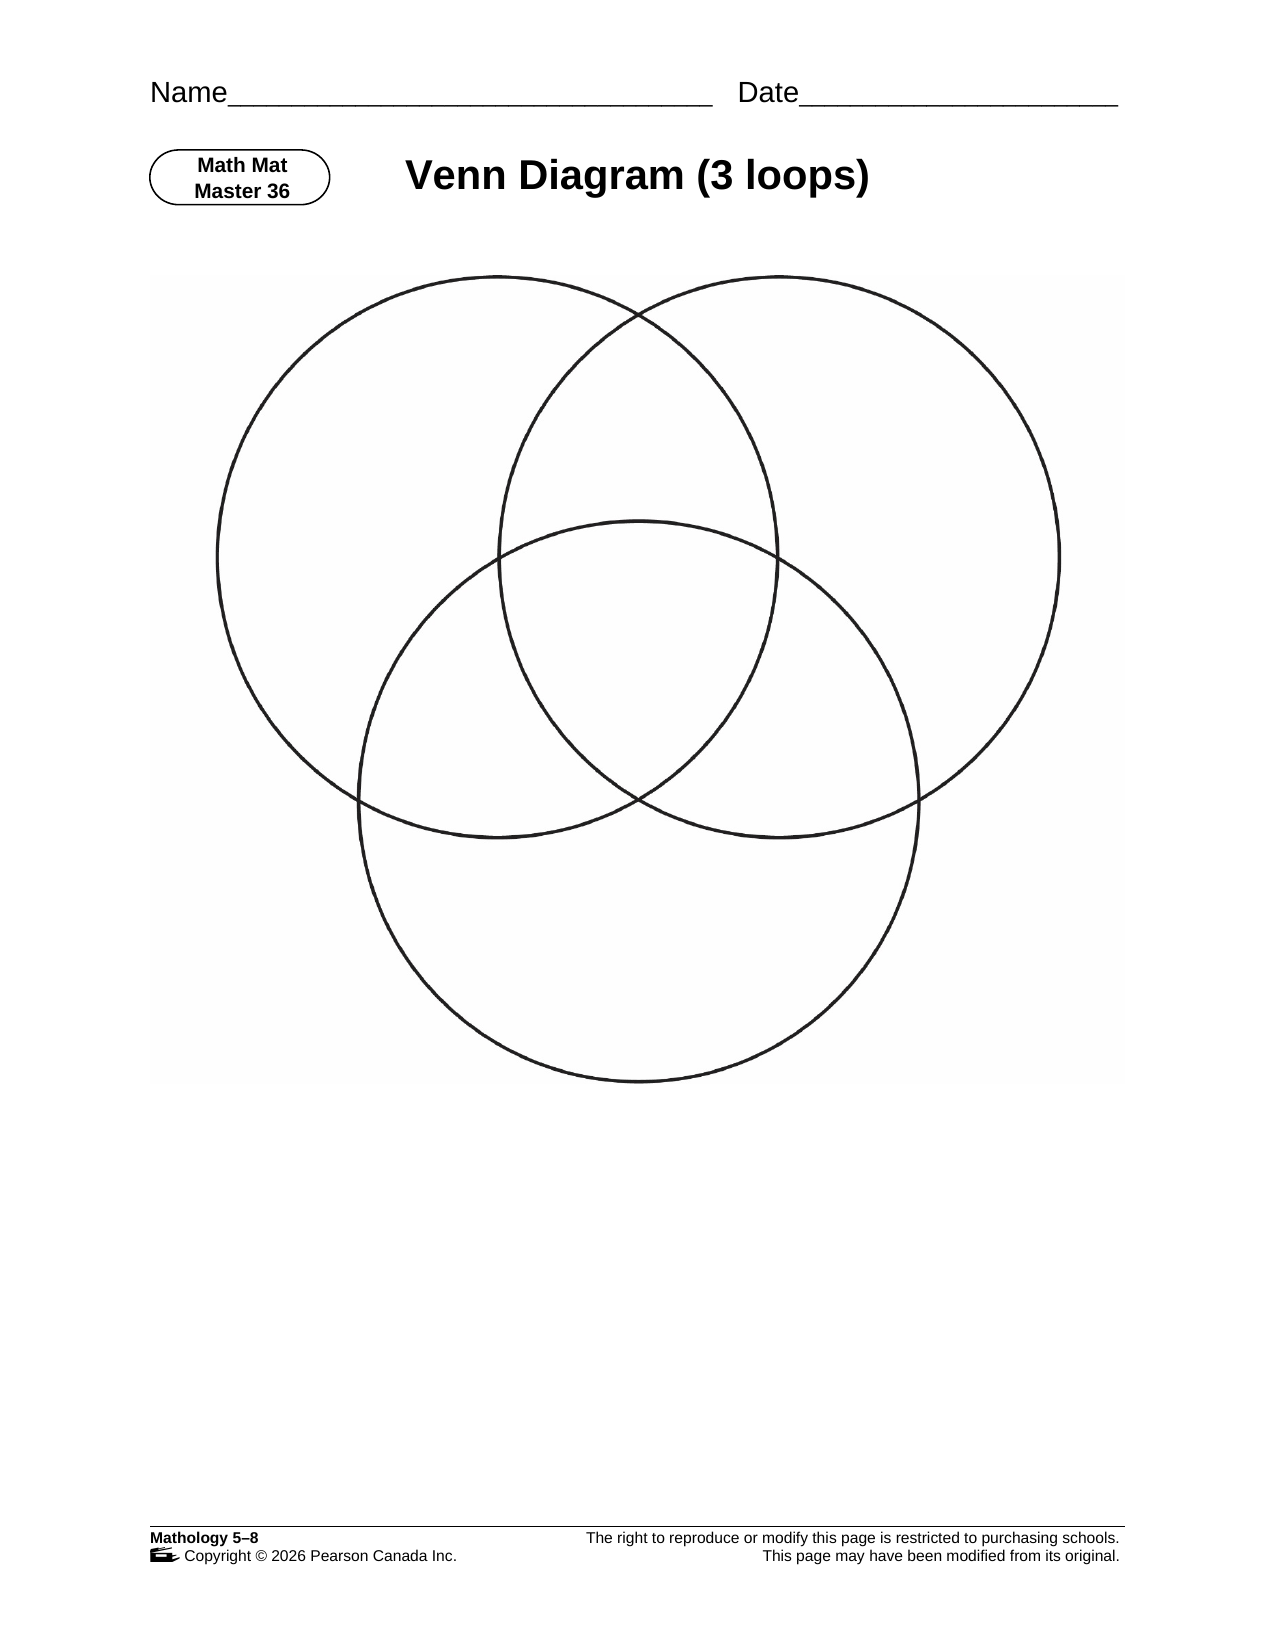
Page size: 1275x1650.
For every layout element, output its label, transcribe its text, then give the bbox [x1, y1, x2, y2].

text Venn Diagram (3 loops) [312, 150, 1125, 198]
picture [150, 275, 1125, 1084]
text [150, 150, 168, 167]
picture [150, 1547, 180, 1562]
